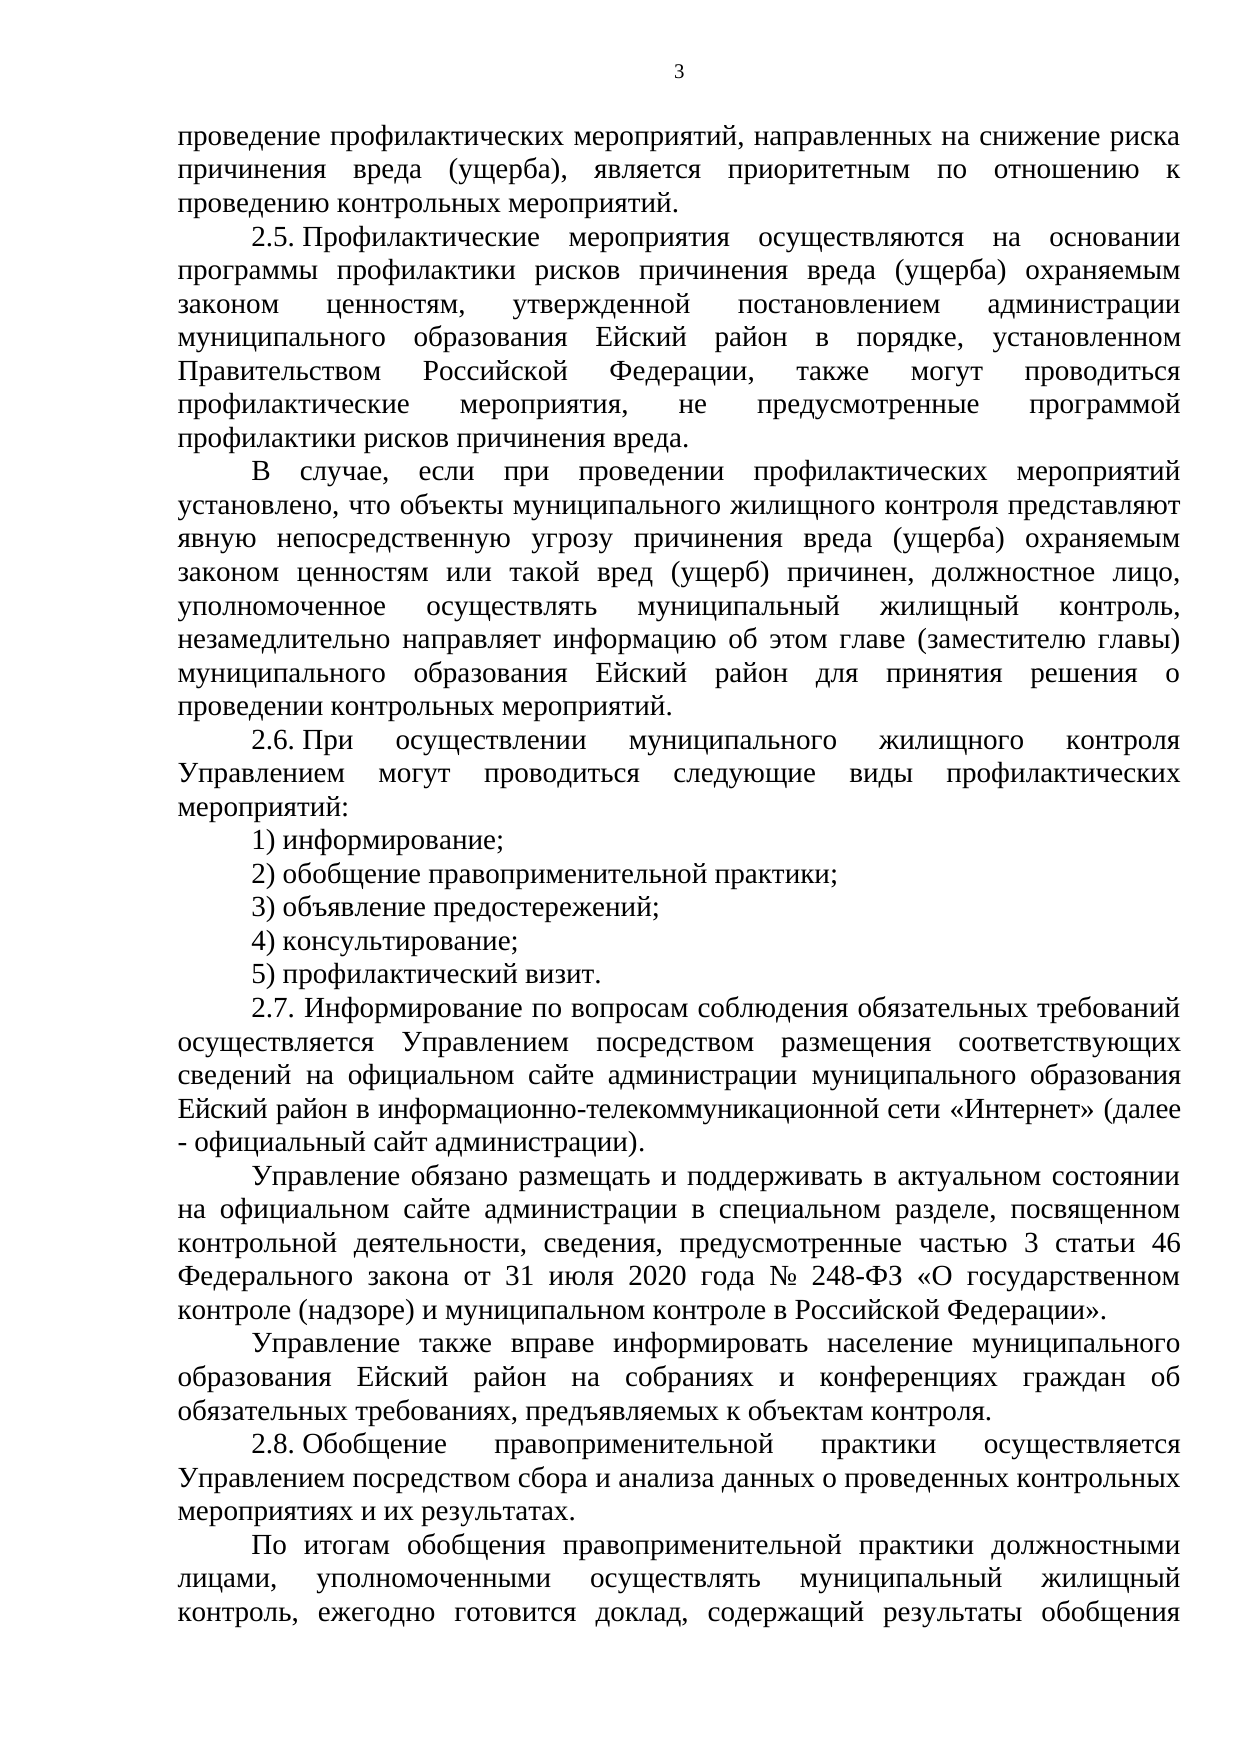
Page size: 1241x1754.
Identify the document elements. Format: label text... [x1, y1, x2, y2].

text 1) информирование; [177, 822, 1181, 856]
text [177, 1527, 1181, 1627]
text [177, 118, 1181, 219]
text 5) профилактический визит. [177, 957, 1181, 990]
text 2) обобщение правоприменительной практики; [177, 856, 1181, 889]
text 2.5. Профилактические мероприятия осуществляются на основании программы профилактики рисков причинения вреда (ущерба) охраняемым законом ценностям, утвержденной постановлением администрации муниципального образования Ейский район в порядке, установленном Правительством Российской Федерации, также могут проводиться профилактические мероприятия, не предусмотренные программой профилактики рисков причинения вреда. [177, 219, 1181, 453]
text Управление обязано размещать и поддерживать в актуальном состоянии на официальном сайте администрации в специальном разделе, посвященном контрольной деятельности, сведения, предусмотренные частью 3 статьи 46 Федерального закона от 31 июля 2020 года № 248-ФЗ «О государственном контроле (надзоре) и муниципальном контроле в Российской Федерации». [177, 1158, 1181, 1326]
text 2.8. Обобщение правоприменительной практики осуществляется Управлением посредством сбора и анализа данных о проведенных контрольных мероприятиях и их результатах. [177, 1426, 1181, 1527]
text 2.6. При осуществлении муниципального жилищного контроля Управлением могут проводиться следующие виды профилактических мероприятий: [177, 722, 1181, 822]
text Управление также вправе информировать население муниципального образования Ейский район на собраниях и конференциях граждан об обязательных требованиях, предъявляемых к объектам контроля. [177, 1326, 1181, 1426]
text В случае, если при проведении профилактических мероприятий установлено, что объекты муниципального жилищного контроля представляют явную непосредственную угрозу причинения вреда (ущерба) охраняемым законом ценностям или такой вред (ущерб) причинен, должностное лицо, уполномоченное осуществлять муниципальный жилищный контроль, незамедлительно направляет информацию об этом главе (заместителю главы) муниципального образования Ейский район для принятия решения о проведении контрольных мероприятий. [177, 453, 1181, 722]
text 3) объявление предостережений; [177, 889, 1181, 923]
text 2.7. Информирование по вопросам соблюдения обязательных требований осуществляется Управлением посредством размещения соответствующих сведений на официальном сайте администрации муниципального образования Ейский район в информационно-телекоммуникационной сети «Интернет» (далее - официальный сайт администрации). [177, 990, 1181, 1158]
text 4) консультирование; [177, 923, 1181, 957]
